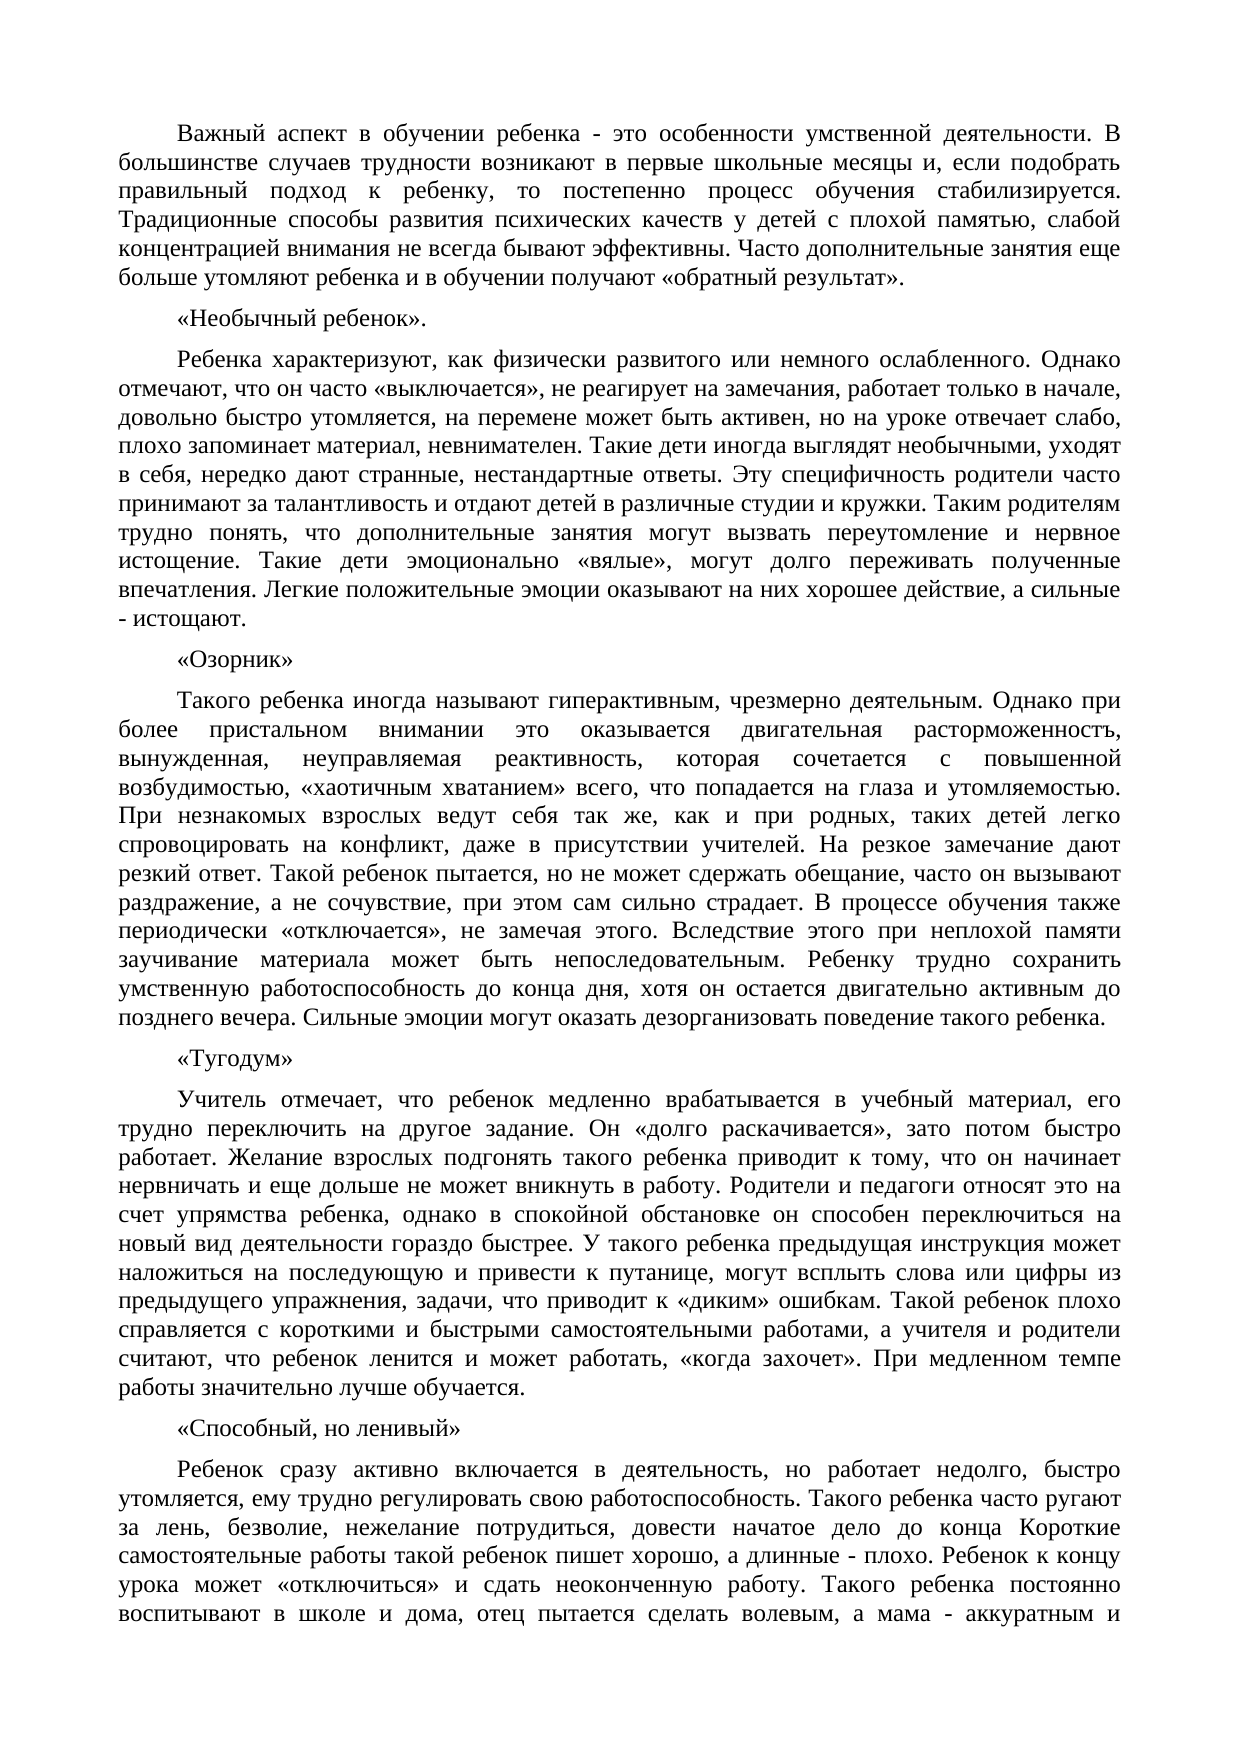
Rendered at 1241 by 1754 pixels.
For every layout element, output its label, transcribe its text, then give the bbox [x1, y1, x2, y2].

text «Необычный ребенок». [118, 303, 1122, 332]
text Учитель отмечает, что ребенок медленно врабатывается в учебный материал, его трудно переключить на другое задание. Он «долго раскачивается», зато потом быстро работает. Желание взрослых подгонять такого ребенка приводит к тому, что он начинает нервничать и еще дольше не может вникнуть в работу. Родители и педагоги относят это на счет упрямства ребенка, однако в спокойной обстановке он способен переключиться на новый вид деятельности гораздо быстрее. У такого ребенка предыдущая инструкция может наложиться на последующую и привести к путанице, могут всплыть слова или цифры из предыдущего упражнения, задачи, что приводит к «диким» ошибкам. Такой ребенок плохо справляется с короткими и быстрыми самостоятельными работами, а учителя и родители считают, что ребенок ленится и может работать, «когда захочет». При медленном темпе работы значительно лучше обучается. [118, 1084, 1122, 1401]
text Важный аспект в обучении ребенка - это особенности умственной деятельности. В большинстве случаев трудности возникают в первые школьные месяцы и, если подобрать правильный подход к ребенку, то постепенно процесс обучения стабилизируется. Традиционные способы развития психических качеств у детей с плохой памятью, слабой концентрацией внимания не всегда бывают эффективны. Часто дополнительные занятия еще больше утомляют ребенка и в обучении получают «обратный результат». [118, 118, 1122, 291]
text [118, 1454, 1122, 1627]
text «Тугодум» [118, 1043, 1122, 1072]
text Такого ребенка иногда называют гиперактивным, чрезмерно деятельным. Однако при более пристальном внимании это оказывается двигательная расторможенностъ, вынужденная, неуправляемая реактивность, которая сочетается с повышенной возбудимостью, «хаотичным хватанием» всего, что попадается на глаза и утомляемостью. При незнакомых взрослых ведут себя так же, как и при родных, таких детей легко спровоцировать на конфликт, даже в присутствии учителей. На резкое замечание дают резкий ответ. Такой ребенок пытается, но не может сдержать обещание, часто он вызывают раздражение, а не сочувствие, при этом сам сильно страдает. В процессе обучения также периодически «отключается», не замечая этого. Вследствие этого при неплохой памяти заучивание материала может быть непоследовательным. Ребенку трудно сохранить умственную работоспособность до конца дня, хотя он остается двигательно активным до позднего вечера. Сильные эмоции могут оказать дезорганизовать поведение такого ребенка. [118, 686, 1122, 1031]
text Ребенка характеризуют, как физически развитого или немного ослабленного. Однако отмечают, что он часто «выключается», не реагирует на замечания, работает только в начале, довольно быстро утомляется, на перемене может быть активен, но на уроке отвечает слабо, плохо запоминает материал, невнимателен. Такие дети иногда выглядят необычными, уходят в себя, нередко дают странные, нестандартные ответы. Эту специфичность родители часто принимают за талантливость и отдают детей в различные студии и кружки. Таким родителям трудно понять, что дополнительные занятия могут вызвать переутомление и нервное истощение. Такие дети эмоционально «вялые», могут долго переживать полученные впечатления. Легкие положительные эмоции оказывают на них хорошее действие, а сильные - истощают. [118, 344, 1122, 632]
text «Способный, но ленивый» [118, 1413, 1122, 1442]
text «Озорник» [118, 644, 1122, 673]
